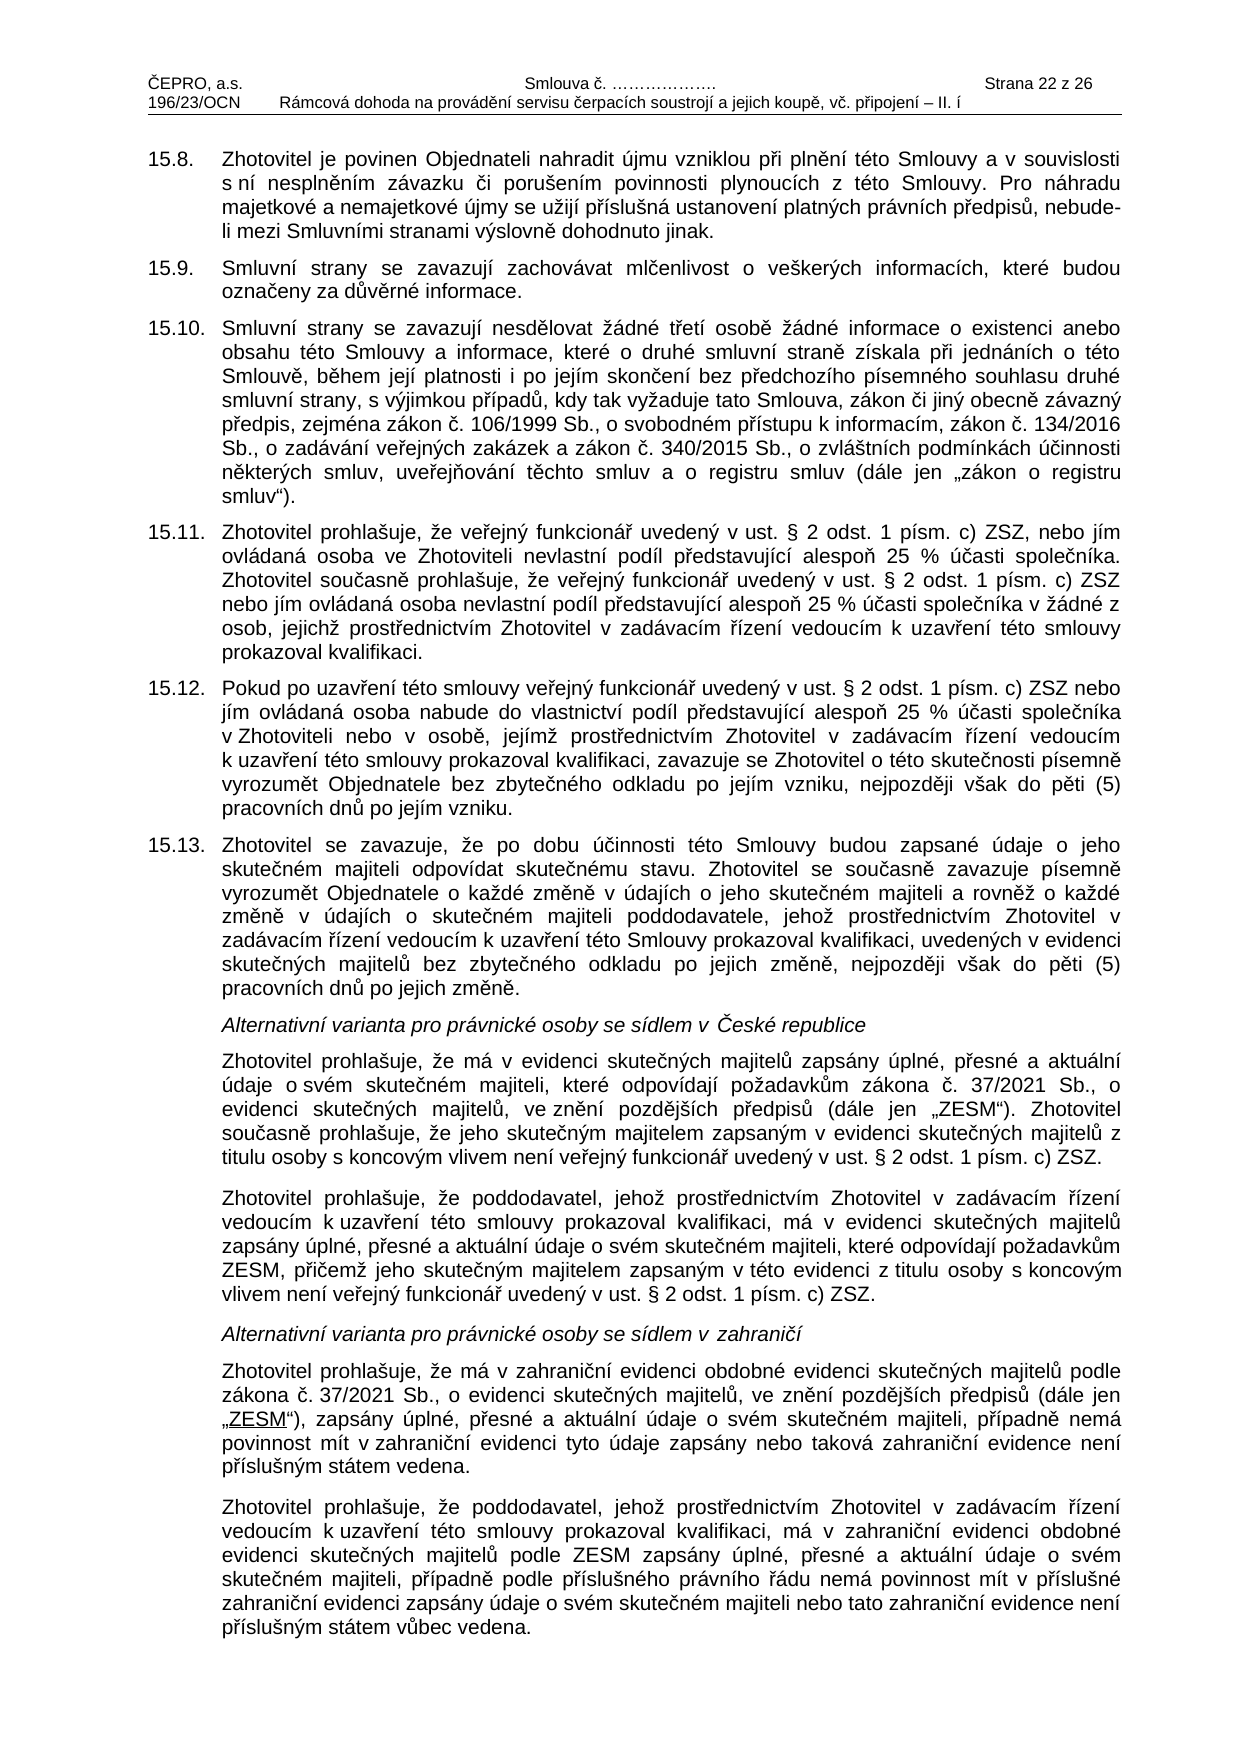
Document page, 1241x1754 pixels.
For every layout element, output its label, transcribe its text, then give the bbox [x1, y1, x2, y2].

text Smluvní strany se zavazují zachovávat mlčenlivost o veškerých informacích, které budou označeny za důvěrné informace. [148, 255, 1122, 303]
text Zhotovitel prohlašuje, že veřejný funkcionář uvedený v ust. § 2 odst. 1 písm. c) ZSZ, nebo jím ovládaná osoba ve Zhotoviteli nevlastní podíl představující alespoň 25 % účasti společníka. Zhotovitel současně prohlašuje, že veřejný funkcionář uvedený v ust. § 2 odst. 1 písm. c) ZSZ nebo jím ovládaná osoba nevlastní podíl představující alespoň 25 % účasti společníka v žádné z osob, jejichž prostřednictvím Zhotovitel v zadávacím řízení vedoucím k uzavření této smlouvy prokazoval kvalifikaci. [148, 520, 1122, 664]
text Zhotovitel prohlašuje, že má v evidenci skutečných majitelů zapsány úplné, přesné a aktuální údaje o svém skutečném majiteli, které odpovídají požadavkům zákona č. 37/2021 Sb., o evidenci skutečných majitelů, ve znění pozdějších předpisů (dále jen „ZESM“). Zhotovitel současně prohlašuje, že jeho skutečným majitelem zapsaným v evidenci skutečných majitelů z titulu osoby s koncovým vlivem není veřejný funkcionář uvedený v ust. § 2 odst. 1 písm. c) ZSZ. [222, 1049, 1122, 1169]
text Zhotovitel prohlašuje, že poddodavatel, jehož prostřednictvím Zhotovitel v zadávacím řízení vedoucím k uzavření této smlouvy prokazoval kvalifikaci, má v zahraniční evidenci obdobné evidenci skutečných majitelů podle ZESM zapsány úplné, přesné a aktuální údaje o svém skutečném majiteli, případně podle příslušného právního řádu nemá povinnost mít v příslušné zahraniční evidenci zapsány údaje o svém skutečném majiteli nebo tato zahraniční evidence není příslušným státem vůbec vedena. [222, 1495, 1122, 1639]
text Zhotovitel se zavazuje, že po dobu účinnosti této Smlouvy budou zapsané údaje o jeho skutečném majiteli odpovídat skutečnému stavu. Zhotovitel se současně zavazuje písemně vyrozumět Objednatele o každé změně v údajích o jeho skutečném majiteli a rovněž o každé změně v údajích o skutečném majiteli poddodavatele, jehož prostřednictvím Zhotovitel v zadávacím řízení vedoucím k uzavření této Smlouvy prokazoval kvalifikaci, uvedených v evidenci skutečných majitelů bez zbytečného odkladu po jejich změně, nejpozději však do pěti (5) pracovních dnů po jejich změně. [148, 832, 1122, 1000]
text Pokud po uzavření této smlouvy veřejný funkcionář uvedený v ust. § 2 odst. 1 písm. c) ZSZ nebo jím ovládaná osoba nabude do vlastnictví podíl představující alespoň 25 % účasti společníka v Zhotoviteli nebo v osobě, jejímž prostřednictvím Zhotovitel v zadávacím řízení vedoucím k uzavření této smlouvy prokazoval kvalifikaci, zavazuje se Zhotovitel o této skutečnosti písemně vyrozumět Objednatele bez zbytečného odkladu po jejím vzniku, nejpozději však do pěti (5) pracovních dnů po jejím vzniku. [148, 676, 1122, 820]
text Alternativní varianta pro právnické osoby se sídlem v České republice [222, 1013, 1122, 1037]
text Alternativní varianta pro právnické osoby se sídlem v zahraničí [222, 1322, 1122, 1346]
text Zhotovitel prohlašuje, že má v zahraniční evidenci obdobné evidenci skutečných majitelů podle zákona č. 37/2021 Sb., o evidenci skutečných majitelů, ve znění pozdějších předpisů (dále jen „ZESM“), zapsány úplné, přesné a aktuální údaje o svém skutečném majiteli, případně nemá povinnost mít v zahraniční evidenci tyto údaje zapsány nebo taková zahraniční evidence není příslušným státem vedena. [222, 1358, 1122, 1478]
text Zhotovitel je povinen Objednateli nahradit újmu vzniklou při plnění této Smlouvy a v souvislosti s ní nesplněním závazku či porušením povinnosti plynoucích z této Smlouvy. Pro náhradu majetkové a nemajetkové újmy se užijí příslušná ustanovení platných právních předpisů, nebude-li mezi Smluvními stranami výslovně dohodnuto jinak. [148, 147, 1122, 243]
text Smluvní strany se zavazují nesdělovat žádné třetí osobě žádné informace o existenci anebo obsahu této Smlouvy a informace, které o druhé smluvní straně získala při jednáních o této Smlouvě, během její platnosti i po jejím skončení bez předchozího písemného souhlasu druhé smluvní strany, s výjimkou případů, kdy tak vyžaduje tato Smlouva, zákon či jiný obecně závazný předpis, zejména zákon č. 106/1999 Sb., o svobodném přístupu k informacím, zákon č. 134/2016 Sb., o zadávání veřejných zakázek a zákon č. 340/2015 Sb., o zvláštních podmínkách účinnosti některých smluv, uveřejňování těchto smluv a o registru smluv (dále jen „zákon o registru smluv“). [148, 316, 1122, 507]
text Zhotovitel prohlašuje, že poddodavatel, jehož prostřednictvím Zhotovitel v zadávacím řízení vedoucím k uzavření této smlouvy prokazoval kvalifikaci, má v evidenci skutečných majitelů zapsány úplné, přesné a aktuální údaje o svém skutečném majiteli, které odpovídají požadavkům ZESM, přičemž jeho skutečným majitelem zapsaným v této evidenci z titulu osoby s koncovým vlivem není veřejný funkcionář uvedený v ust. § 2 odst. 1 písm. c) ZSZ. [222, 1186, 1122, 1305]
